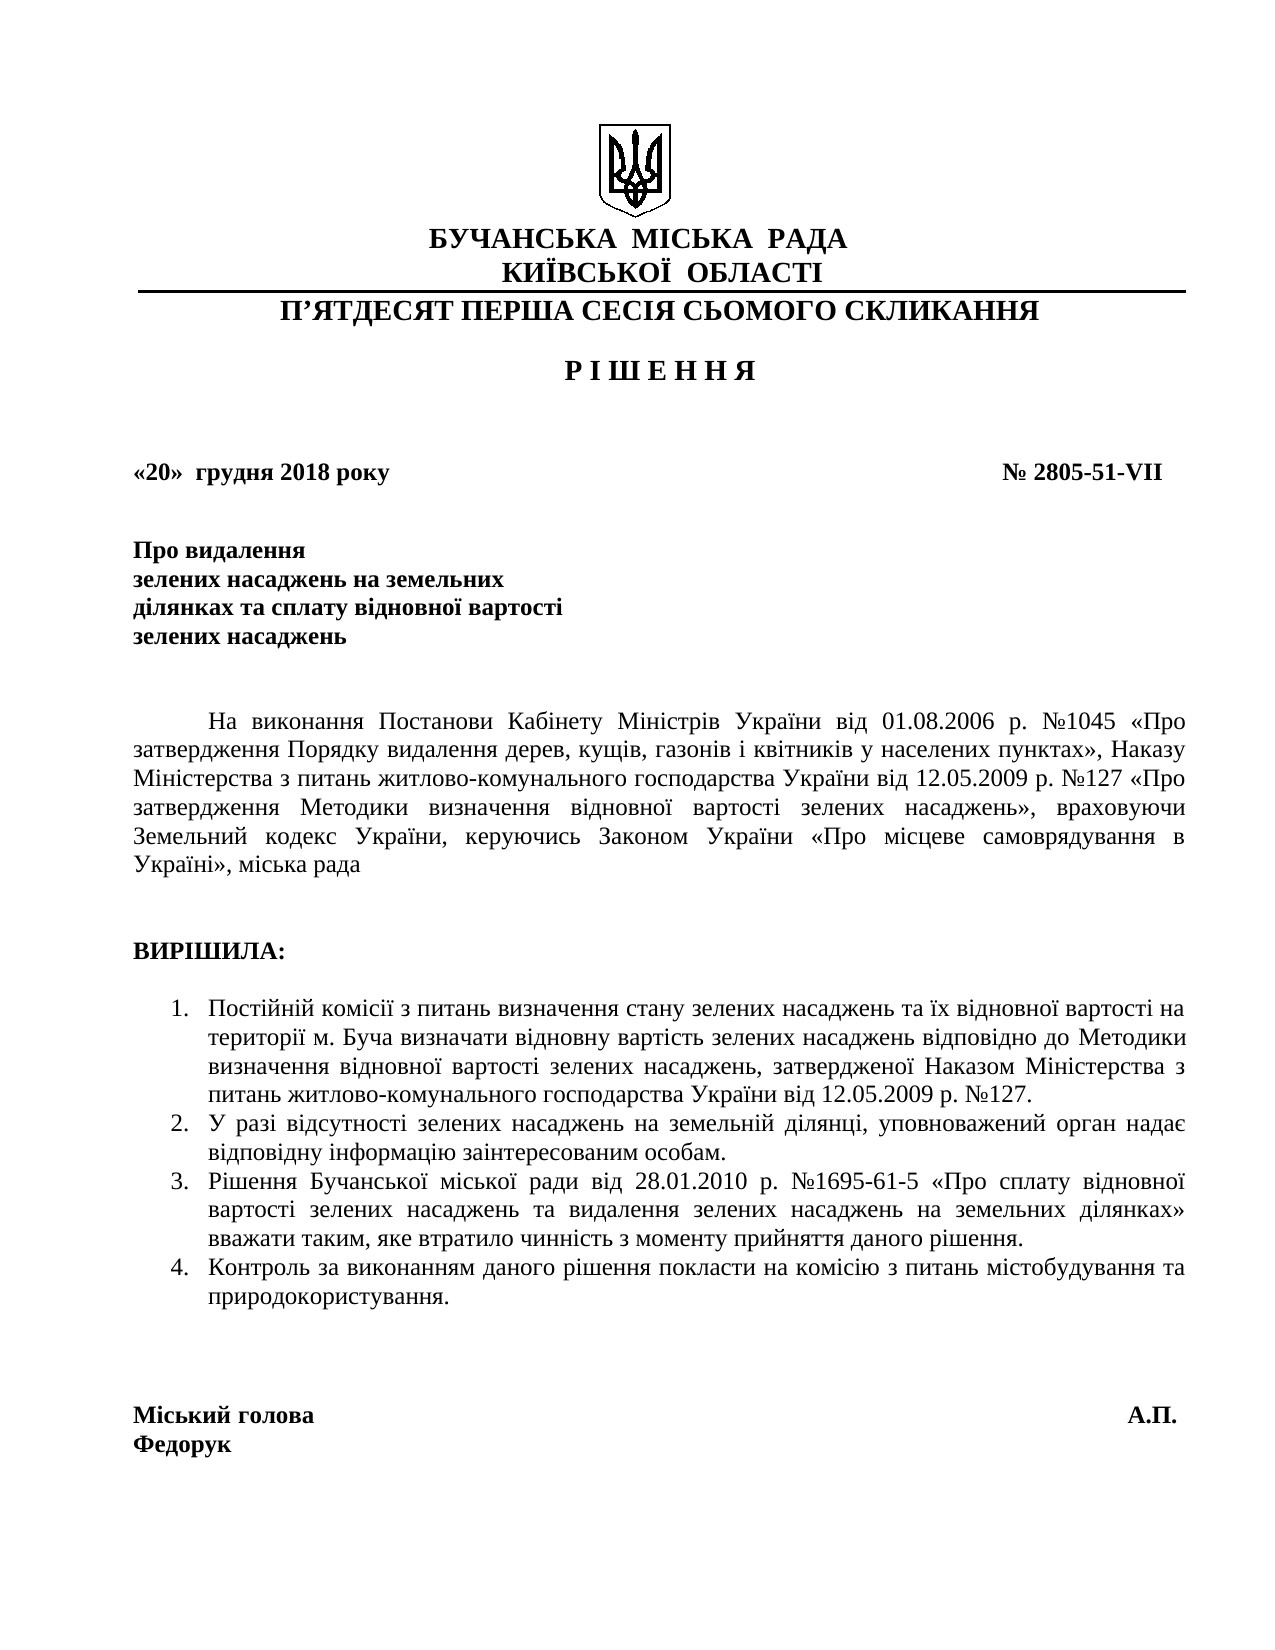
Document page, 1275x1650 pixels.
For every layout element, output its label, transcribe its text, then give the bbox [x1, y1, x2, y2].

list У разі відсутності зелених насаджень на земельній ділянці, уповноважений орган надає відповідну інформацію заінтересованим особам. [170, 1108, 1186, 1166]
text Про видалення [133, 535, 1186, 564]
list Постійній комісії з питань визначення стану зелених насаджень та їх відновної вартості на території м. Буча визначати відновну вартість зелених насаджень відповідно до Методики визначення відновної вартості зелених насаджень, затвердженої Наказом Міністерства з питань житлово-комунального господарства України від 12.05.2009 р. №127. [170, 993, 1186, 1108]
text ВИРІШИЛА: [133, 936, 1186, 964]
list Рішення Бучанської міської ради від 28.01.2010 р. №1695-61-5 «Про сплату відновної вартості зелених насаджень та видалення зелених насаджень на земельних ділянках» вважати таким, яке втратило чинність з моменту прийняття даного рішення. [170, 1166, 1186, 1252]
text Міський голова А.П. Федорук [133, 1401, 1186, 1458]
subtitle «20» грудня 2018 року № 2805-51-VII [133, 457, 1186, 486]
text П’ЯТДЕСЯТ ПЕРША СЕСІЯ СЬОМОГО СКЛИКАННЯ [133, 293, 1186, 327]
list Контроль за виконанням даного рішення покласти на комісію з питань містобудування та природокористування. [170, 1252, 1186, 1309]
subtitle КИЇВСЬКОЇ ОБЛАСТІ [138, 255, 1186, 290]
text ділянках та сплату відновної вартості [133, 592, 1186, 621]
text На виконання Постанови Кабінету Міністрів України від 01.08.2006 р. №1045 «Про затвердження Порядку видалення дерев, кущів, газонів і квітників у населених пунктах», Наказу Міністерства з питань житлово-комунального господарства України від 12.05.2009 р. №127 «Про затвердження Методики визначення відновної вартості зелених насаджень», враховуючи Земельний кодекс України, керуючись Законом України «Про місцеве самоврядування в Україні», міська рада [133, 706, 1186, 878]
subtitle ПРОЕКТ БУЧАНСЬКА МІСЬКА РАДА [133, 118, 1186, 255]
text Р І Ш Е Н Н Я [133, 353, 1186, 386]
text зелених насаджень [133, 621, 1186, 650]
text зелених насаджень на земельних [133, 564, 1186, 592]
